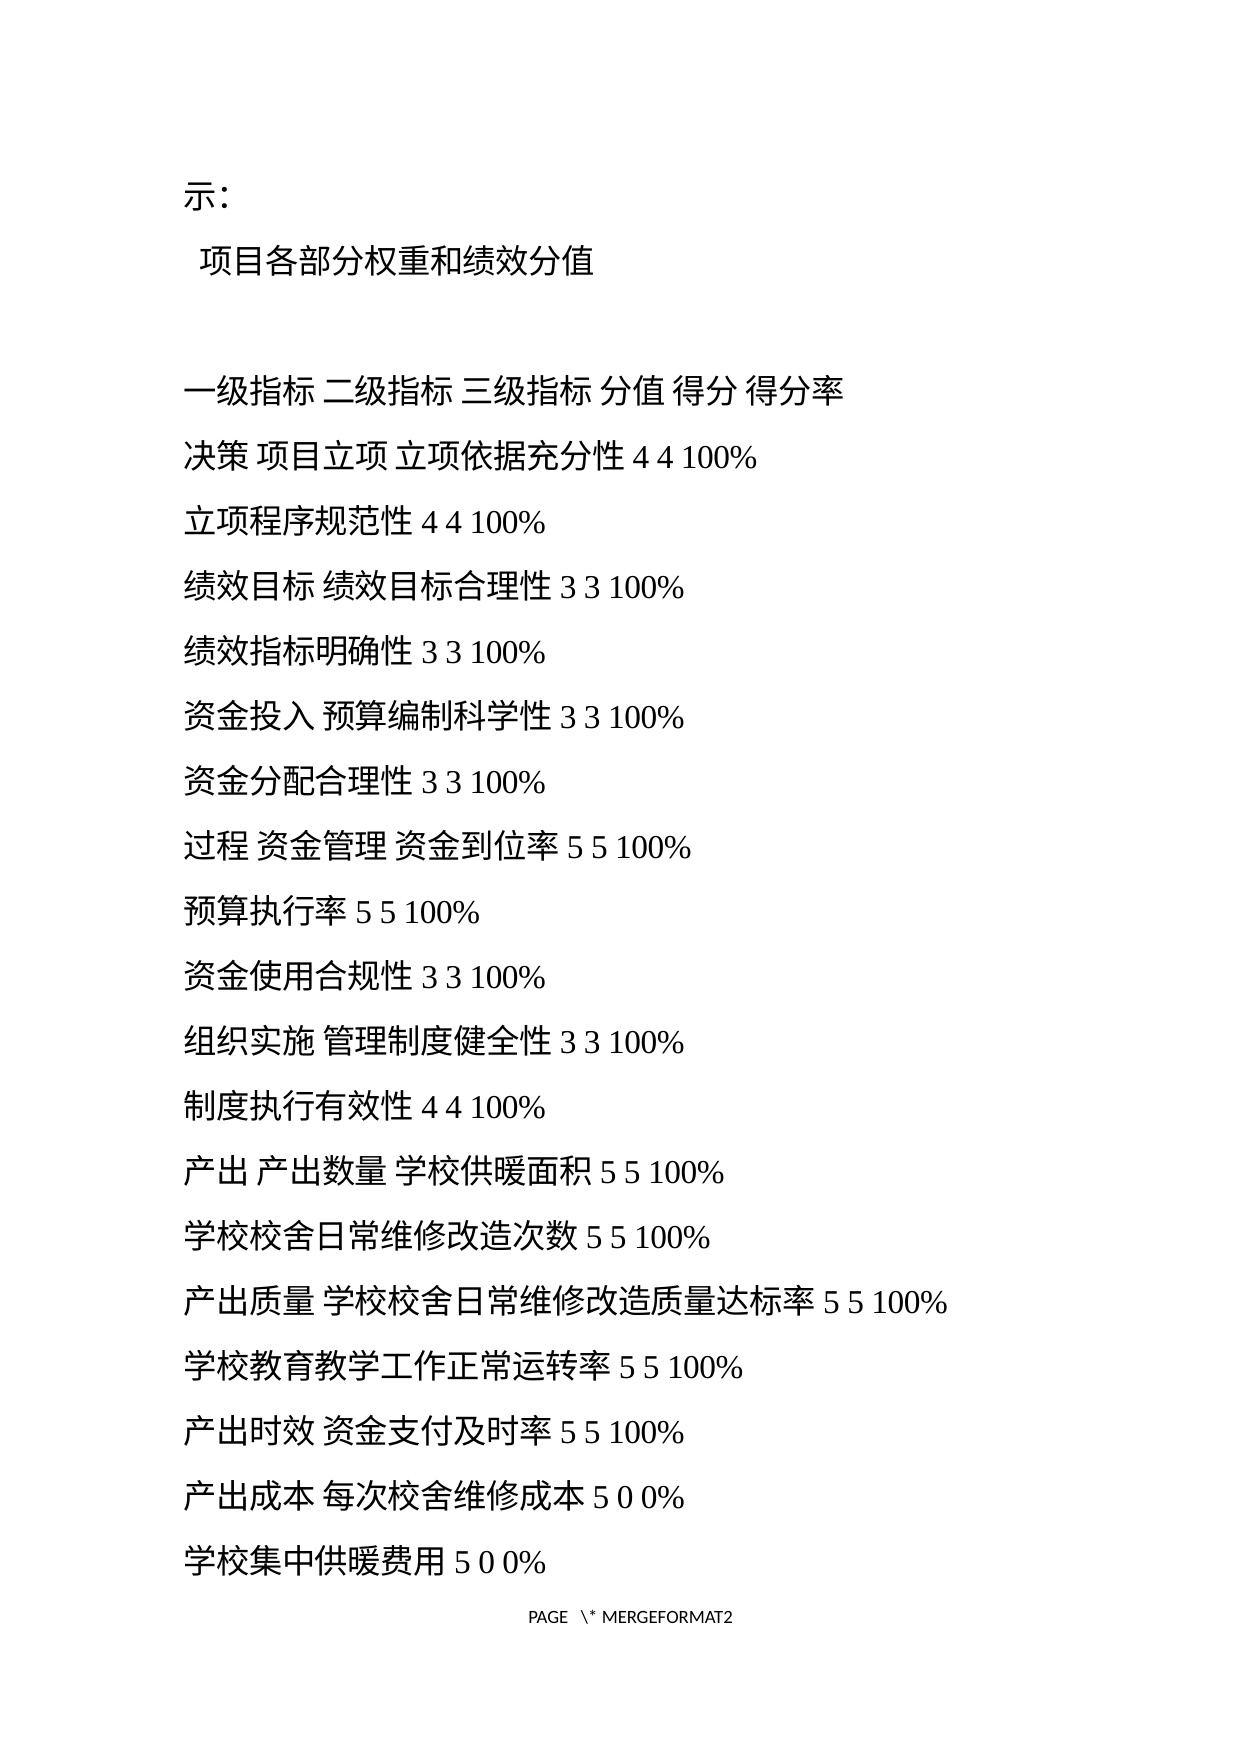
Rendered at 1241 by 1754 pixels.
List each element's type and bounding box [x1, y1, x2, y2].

text [183, 292, 1078, 1592]
